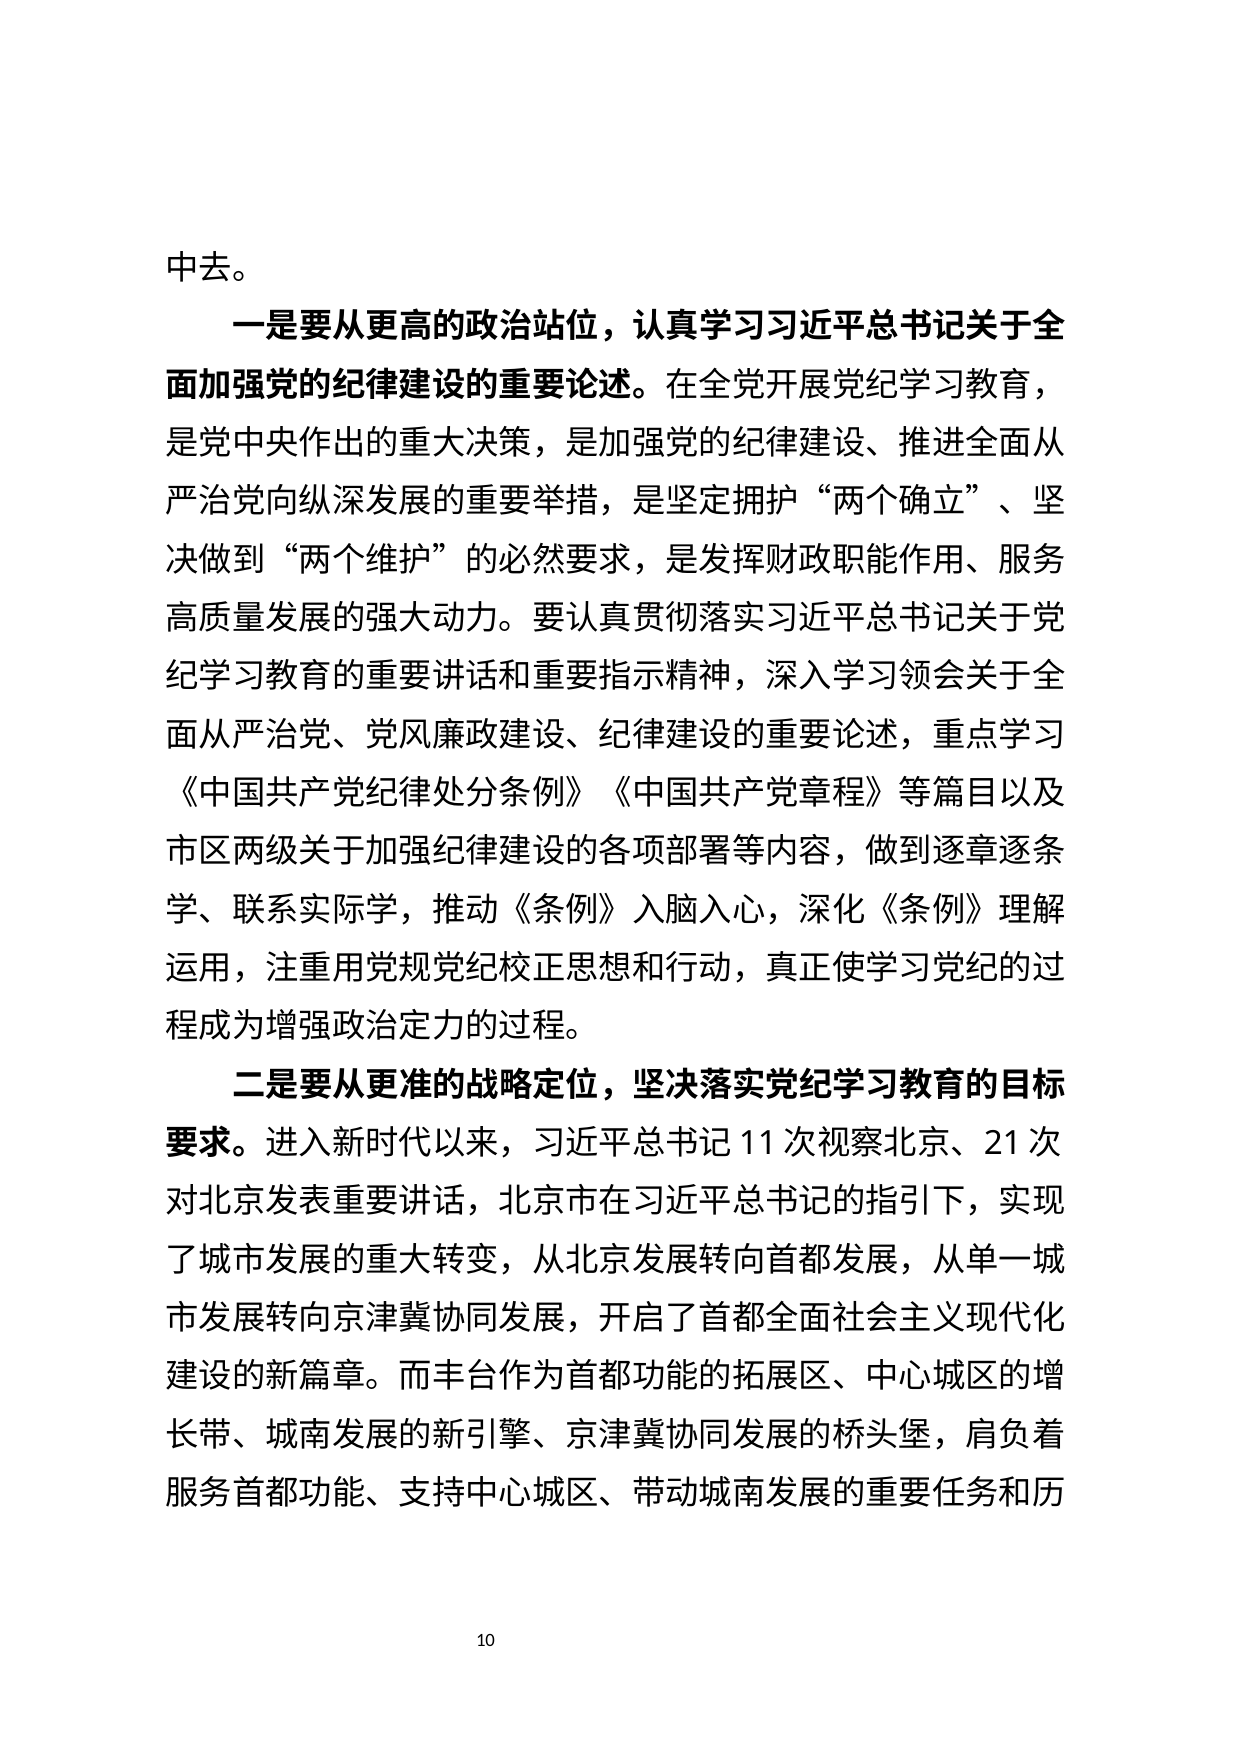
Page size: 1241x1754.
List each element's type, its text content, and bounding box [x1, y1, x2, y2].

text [165, 1049, 1087, 1516]
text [165, 233, 1087, 291]
text 一是要从更高的政治站位，认真学习习近平总书记关于全面加强党的纪律建设的重要论述。在全党开展党纪学习教育，是党中央作出的重大决策，是加强党的纪律建设、推进全面从严治党向纵深发展的重要举措，是坚定拥护“两个确立”、坚决做到“两个维护”的必然要求，是发挥财政职能作用、服务高质量发展的强大动力。要认真贯彻落实习近平总书记关于党纪学习教育的重要讲话和重要指示精神，深入学习领会关于全面从严治党、党风廉政建设、纪律建设的重要论述，重点学习《中国共产党纪律处分条例》《中国共产党章程》等篇目以及市区两级关于加强纪律建设的各项部署等内容，做到逐章逐条学、联系实际学，推动《条例》入脑入心，深化《条例》理解运用，注重用党规党纪校正思想和行动，真正使学习党纪的过程成为增强政治定力的过程。 [165, 291, 1087, 1049]
